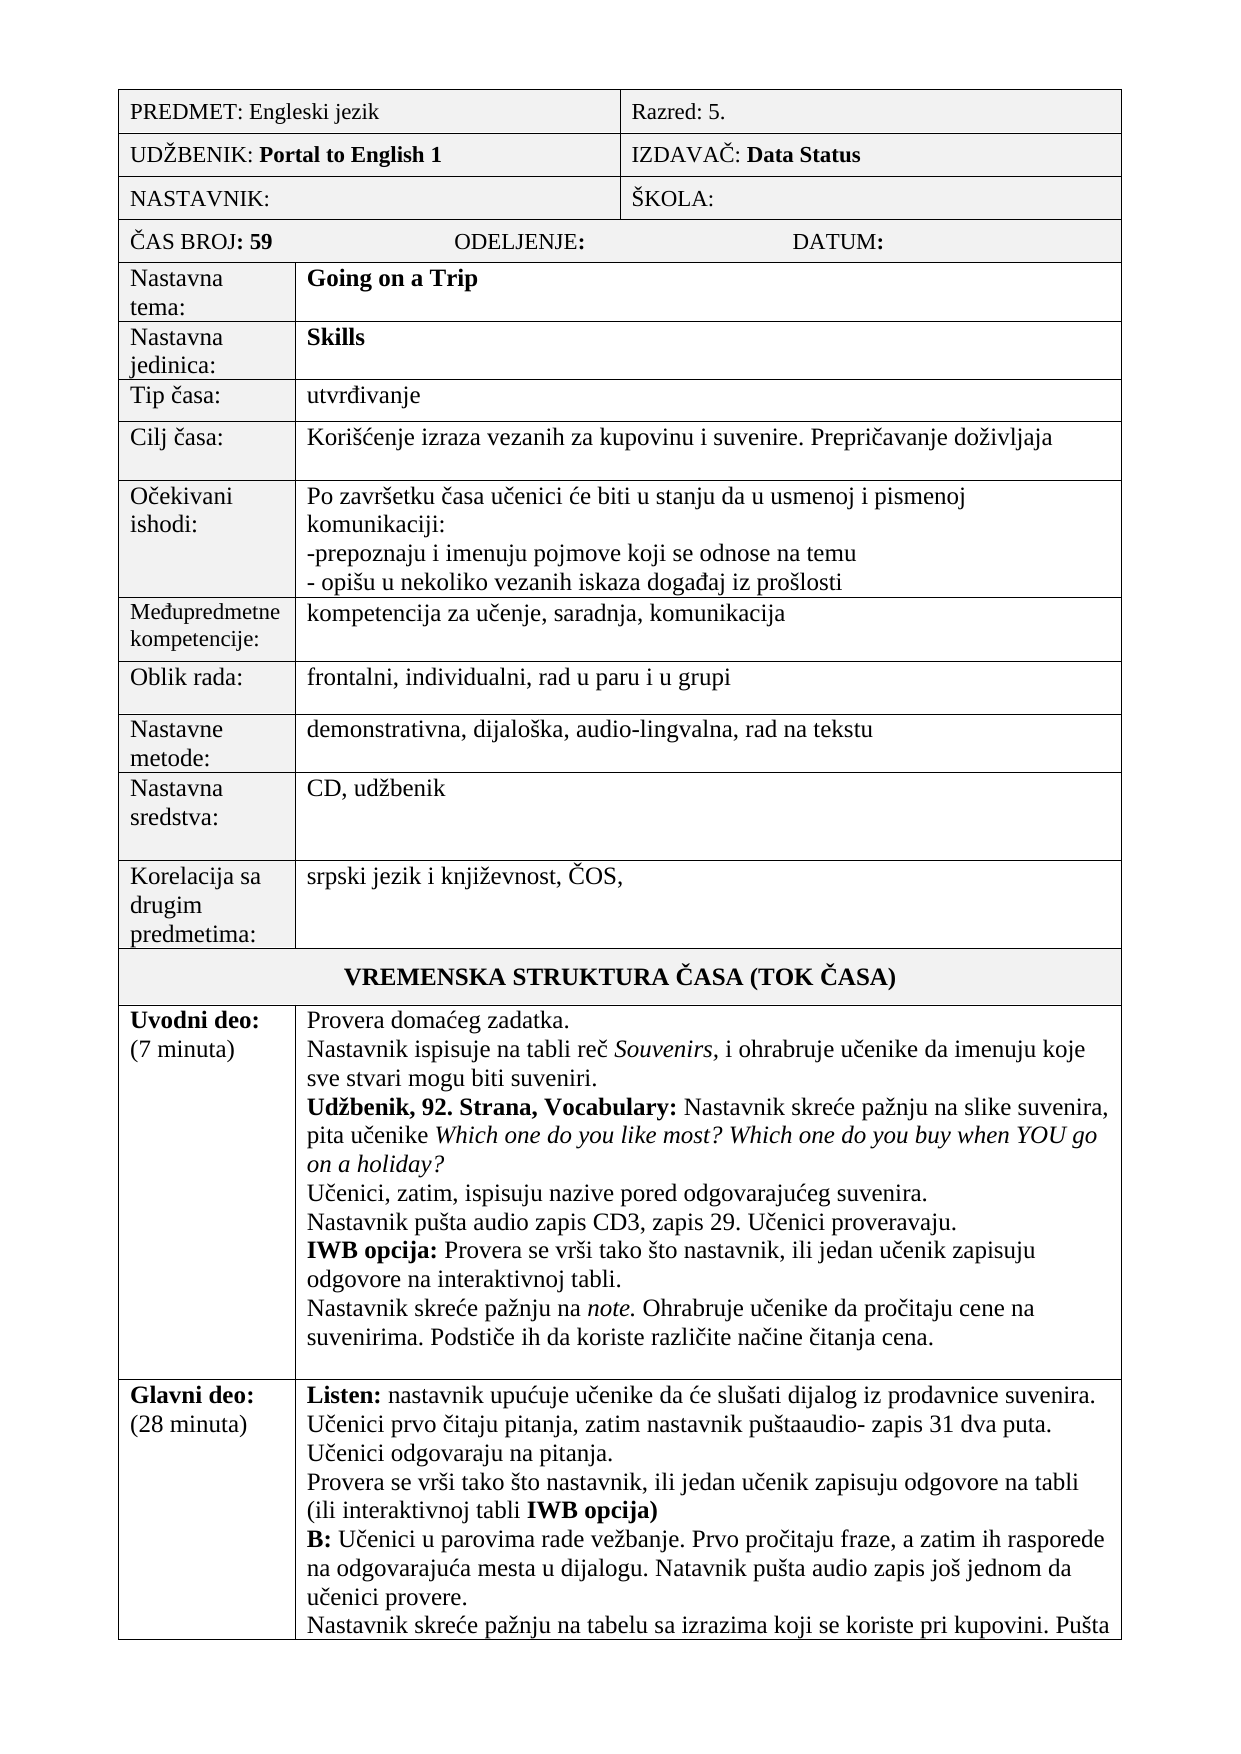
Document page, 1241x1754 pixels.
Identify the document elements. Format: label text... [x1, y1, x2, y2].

table_cell Nastavna sredstva: [119, 773, 295, 860]
table_cell Po završetku časa učenici će biti u stanju da u usmenoj i pismenoj komunikaciji: -prepoznaju i imenuju pojmove koji se odnose na temu - opišu u nekoliko vezanih iskaza događaj iz prošlosti [296, 481, 1121, 597]
table_cell Skills [296, 322, 1121, 379]
table_cell UDŽBENIK: Portal to English 1 [119, 134, 620, 176]
table_header Razred: 5. [621, 90, 1121, 132]
table_cell IZDAVAČ: Data Status [621, 134, 1121, 176]
table_cell Očekivani ishodi: [119, 481, 295, 597]
table_cell Going on a Trip [296, 263, 1121, 321]
table_cell NASTAVNIK: [119, 177, 620, 219]
table_cell utvrđivanje [296, 380, 1121, 421]
table_cell VREMENSKA STRUKTURA ČASA (TOK ČASA) [119, 949, 1121, 1004]
table_cell ŠKOLA: [621, 177, 1121, 219]
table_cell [296, 1380, 1121, 1639]
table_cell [119, 1380, 295, 1639]
table_cell Oblik rada: [119, 662, 295, 713]
table_cell Nastavne metode: [119, 715, 295, 772]
table_cell Provera domaćeg zadatka. Nastavnik ispisuje na tabli reč Souvenirs, i ohrabruje učenike da imenuju koje sve stvari mogu biti suveniri. Udžbenik, 92. Strana, Vocabulary: Nastavnik skreće pažnju na slike suvenira, pita učenike Which one do you like most? Which one do you buy when YOU go on a holiday? Učenici, zatim, ispisuju nazive pored odgovarajućeg suvenira. Nastavnik pušta audio zapis CD3, zapis 29. Učenici proveravaju. IWB opcija: Provera se vrši tako što nastavnik, ili jedan učenik zapisuju odgovore na interaktivnoj tabli. Nastavnik skreće pažnju na note. Ohrabruje učenike da pročitaju cene na suvenirima. Podstiče ih da koriste različite načine čitanja cena. [296, 1006, 1121, 1379]
table_cell Nastavna jedinica: [119, 322, 295, 379]
table_cell demonstrativna, dijaloška, audio-lingvalna, rad na tekstu [296, 715, 1121, 772]
table_cell Cilj časa: [119, 422, 295, 480]
table_cell CD, udžbenik [296, 773, 1121, 860]
table_cell kompetencija za učenje, saradnja, komunikacija [296, 598, 1121, 661]
table_header PREDMET: Engleski jezik [119, 90, 620, 132]
table_cell Nastavna tema: [119, 263, 295, 321]
table_cell Tip časa: [119, 380, 295, 421]
table_cell srpski jezik i književnost, ČOS, [296, 861, 1121, 947]
table_cell ČAS BROJ: 59 [119, 220, 443, 262]
table_cell frontalni, individualni, rad u paru i u grupi [296, 662, 1121, 713]
table_cell Uvodni deo: (7 minuta) [119, 1006, 295, 1379]
table_cell Korišćenje izraza vezanih za kupovinu i suvenire. Prepričavanje doživljaja [296, 422, 1121, 480]
table_cell Korelacija sa drugim predmetima: [119, 861, 295, 947]
table_cell Međupredmetne kompetencije: [119, 598, 295, 661]
table_cell DATUM: [781, 220, 1121, 262]
table_cell ODELJENJE: [443, 220, 781, 262]
